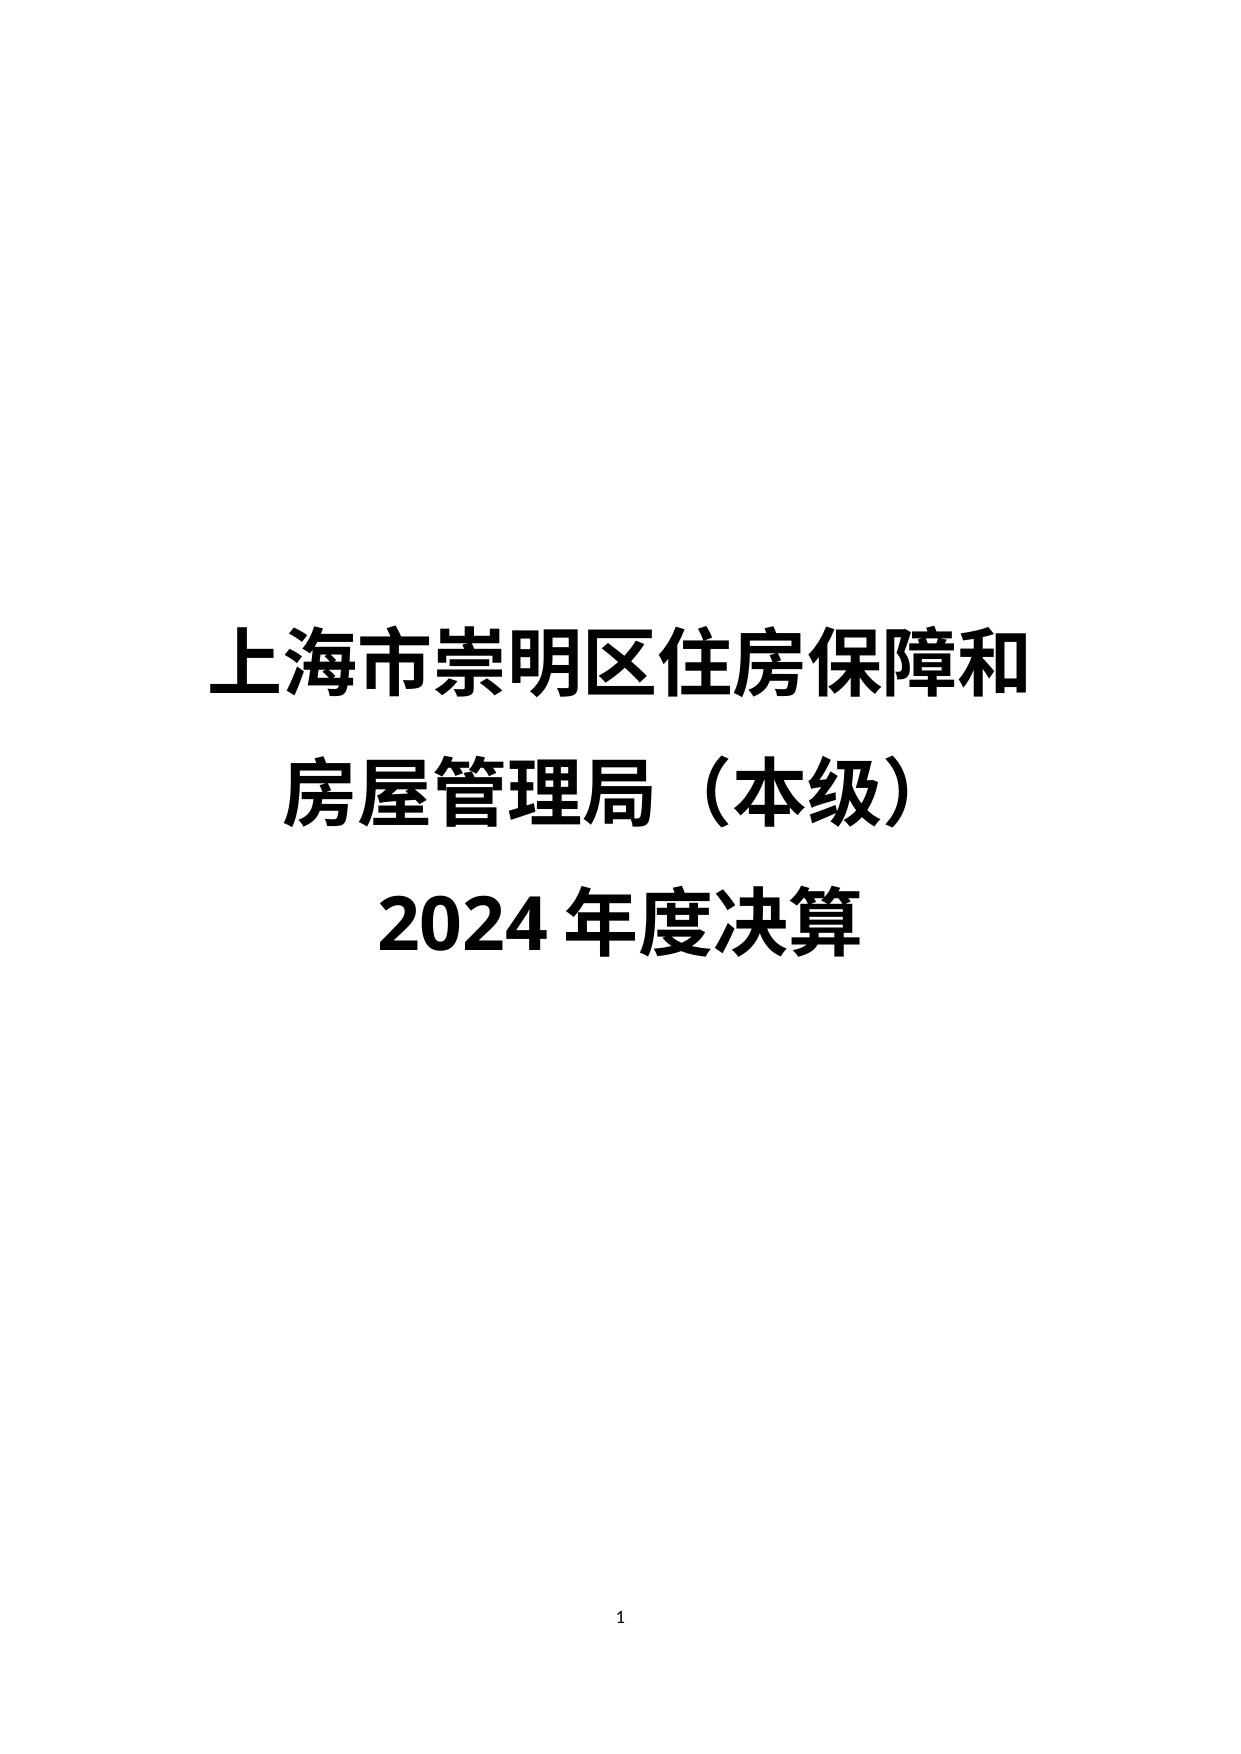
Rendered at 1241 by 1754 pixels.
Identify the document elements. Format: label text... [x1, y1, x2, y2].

text 上海市崇明区住房保障和房屋管理局（本级） [187, 593, 1053, 853]
text 2024年度决算 [187, 853, 1053, 983]
